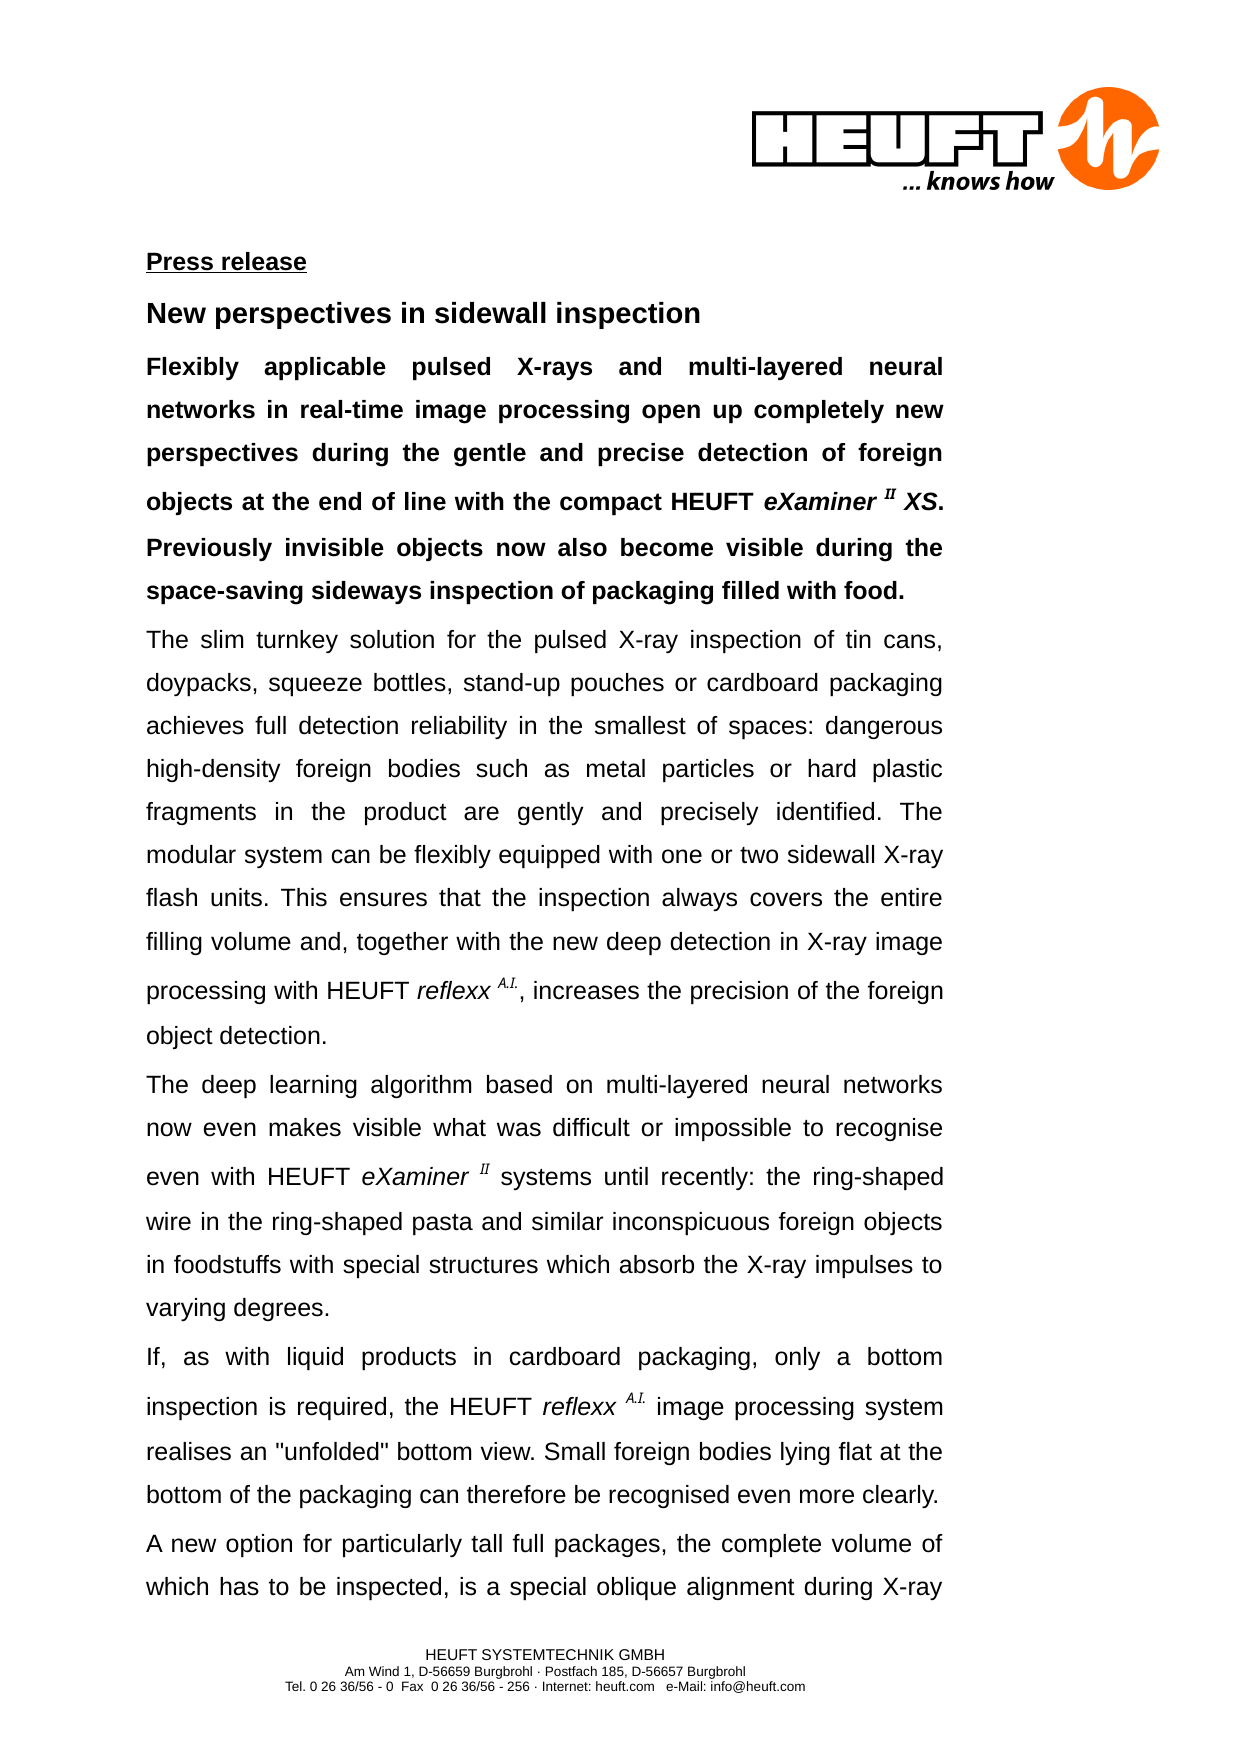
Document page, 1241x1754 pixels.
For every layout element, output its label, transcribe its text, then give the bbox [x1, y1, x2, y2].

text If, as with liquid products in cardboard packaging, only a bottom inspection is required, the HEUFT reflexx A.I. image processing system realises an "unfolded" bottom view. Small foreign bodies lying flat at the bottom of the packaging can therefore be recognised even more clearly. [146, 1342, 944, 1508]
text Flexibly applicable pulsed X-rays and multi-layered neural networks in real-time image processing open up completely new perspectives during the gentle and precise detection of foreign objects at the end of line with the compact HEUFT eXaminer II XS. Previously invisible objects now also become visible during the space-saving sideways inspection of packaging filled with food. [146, 352, 944, 604]
text Press release [146, 247, 944, 276]
text New perspectives in sidewall inspection [146, 296, 944, 329]
picture [118, 75, 1181, 202]
text The deep learning algorithm based on multi-layered neural networks now even makes visible what was difficult or impossible to recognise even with HEUFT eXaminer II systems until recently: the ring-shaped wire in the ring-shaped pasta and similar inconspicuous foreign objects in foodstuffs with special structures which absorb the X-ray impulses to varying degrees. [146, 1070, 944, 1322]
text The slim turnkey solution for the pulsed X-ray inspection of tin cans, doypacks, squeeze bottles, stand-up pouches or cardboard packaging achieves full detection reliability in the smallest of spaces: dangerous high-density foreign bodies such as metal particles or hard plastic fragments in the product are gently and precisely identified. The modular system can be flexibly equipped with one or two sidewall X-ray flash units. This ensures that the inspection always covers the entire filling volume and, together with the new deep detection in X-ray image processing with HEUFT reflexx A.I., increases the precision of the foreign object detection. [146, 625, 944, 1049]
